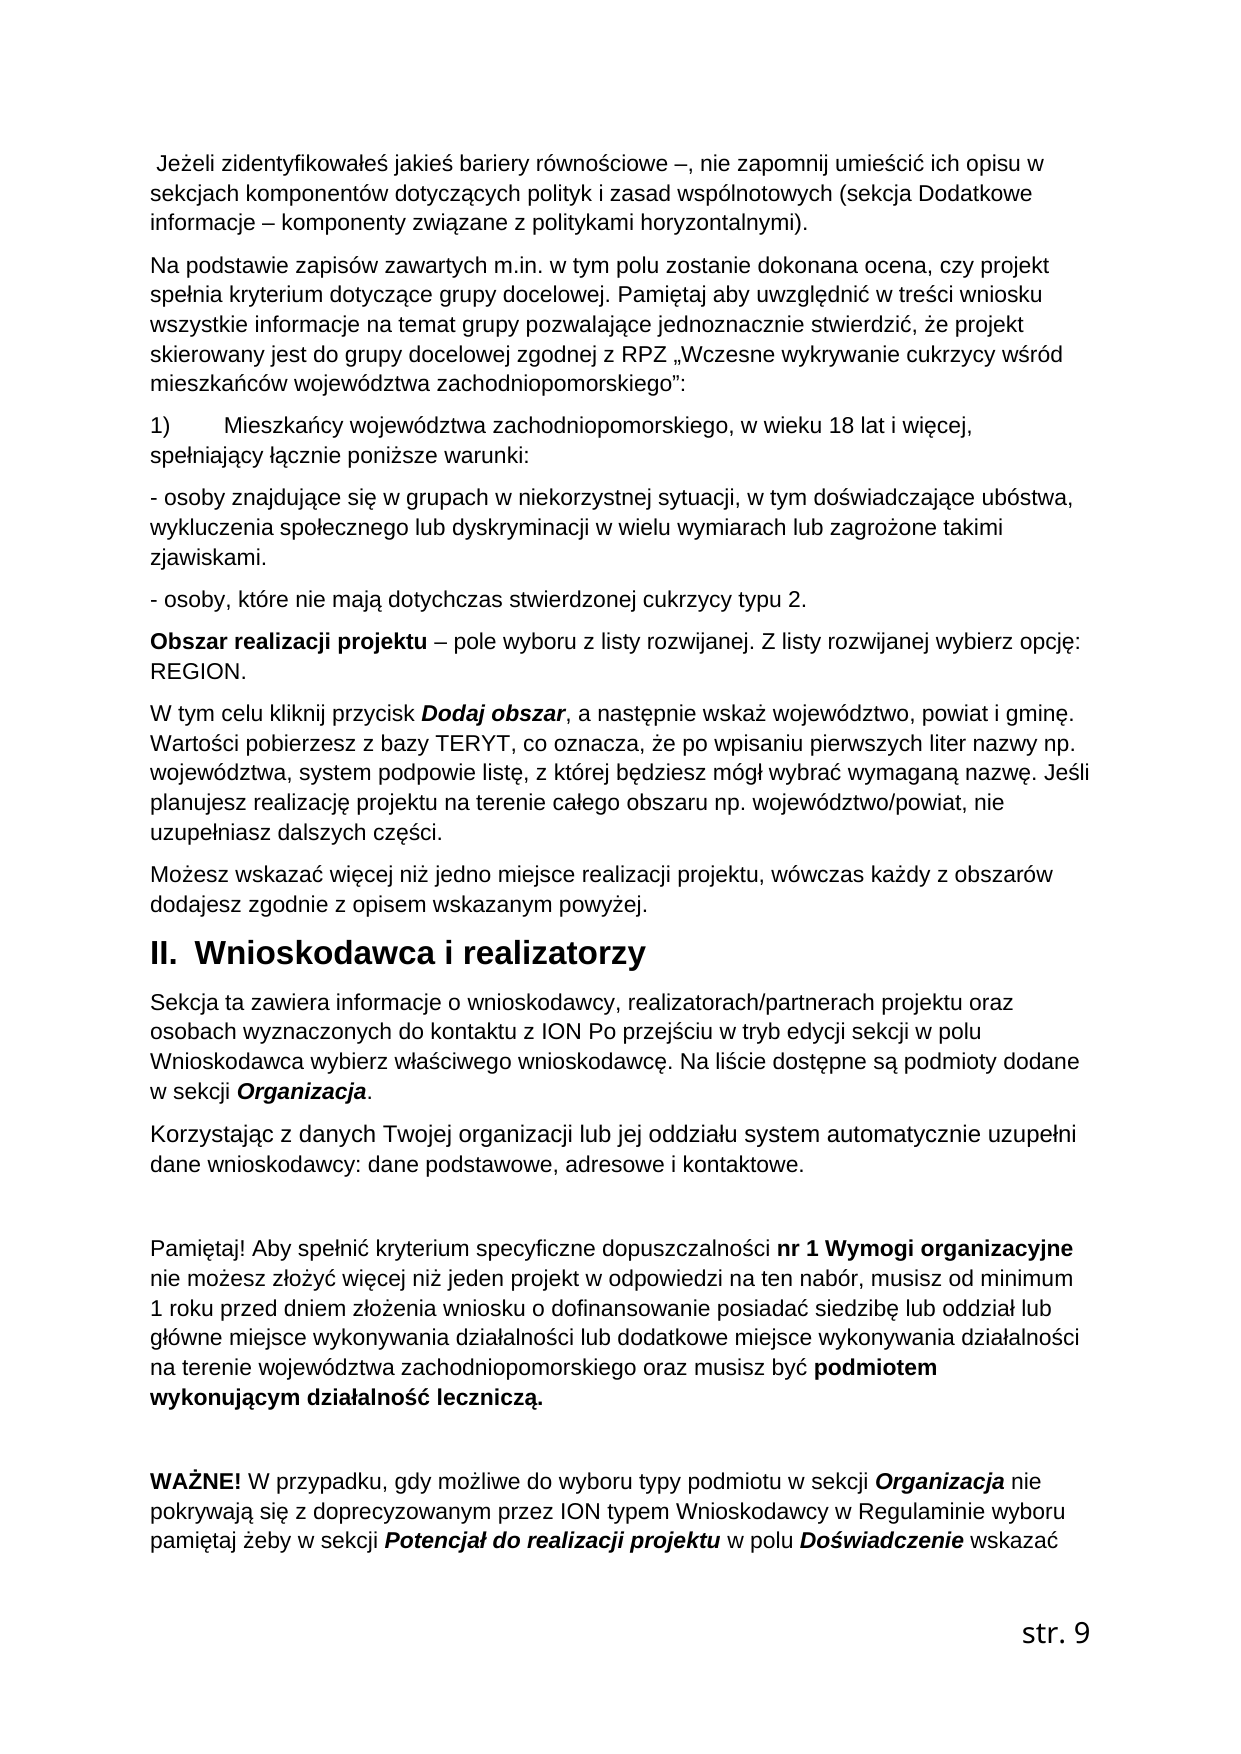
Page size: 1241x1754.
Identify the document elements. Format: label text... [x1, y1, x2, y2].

text Możesz wskazać więcej niż jedno miejsce realizacji projektu, wówczas każdy z obszarów dodajesz zgodnie z opisem wskazanym powyżej. [150, 861, 1090, 917]
text Jeżeli zidentyfikowałeś jakieś bariery równościowe –, nie zapomnij umieścić ich opisu w sekcjach komponentów dotyczących polityk i zasad wspólnotowych (sekcja Dodatkowe informacje – komponenty związane z politykami horyzontalnymi). [150, 150, 1090, 236]
text Pamiętaj! Aby spełnić kryterium specyficzne dopuszczalności nr 1 Wymogi organizacyjne nie możesz złożyć więcej niż jeden projekt w odpowiedzi na ten nabór, musisz od minimum 1 roku przed dniem złożenia wniosku o dofinansowanie posiadać siedzibę lub oddział lub główne miejsce wykonywania działalności lub dodatkowe miejsce wykonywania działalności na terenie województwa zachodniopomorskiego oraz musisz być podmiotem wykonującym działalność leczniczą. [150, 1235, 1090, 1410]
text - osoby, które nie mają dotychczas stwierdzonej cukrzycy typu 2. [150, 586, 1090, 612]
text Sekcja ta zawiera informacje o wnioskodawcy, realizatorach/partnerach projektu oraz osobach wyznaczonych do kontaktu z ION Po przejściu w tryb edycji sekcji w polu Wnioskodawca wybierz właściwego wnioskodawcę. Na liście dostępne są podmioty dodane w sekcji Organizacja. [150, 989, 1090, 1104]
text Na podstawie zapisów zawartych m.in. w tym polu zostanie dokonana ocena, czy projekt spełnia kryterium dotyczące grupy docelowej. Pamiętaj aby uwzględnić w treści wniosku wszystkie informacje na temat grupy pozwalające jednoznacznie stwierdzić, że projekt skierowany jest do grupy docelowej zgodnej z RPZ „Wczesne wykrywanie cukrzycy wśród mieszkańców województwa zachodniopomorskiego”: [150, 252, 1090, 397]
subtitle Wnioskodawca i realizatorzy [150, 933, 1090, 971]
list Mieszkańcy województwa zachodniopomorskiego, w wieku 18 lat i więcej, spełniający łącznie poniższe warunki: [150, 412, 1090, 468]
text - osoby znajdujące się w grupach w niekorzystnej sytuacji, w tym doświadczające ubóstwa, wykluczenia społecznego lub dyskryminacji w wielu wymiarach lub zagrożone takimi zjawiskami. [150, 484, 1090, 570]
text Korzystając z danych Twojej organizacji lub jej oddziału system automatycznie uzupełni dane wnioskodawcy: dane podstawowe, adresowe i kontaktowe. [150, 1120, 1090, 1177]
text W tym celu kliknij przycisk Dodaj obszar, a następnie wskaż województwo, powiat i gminę. Wartości pobierzesz z bazy TERYT, co oznacza, że po wpisaniu pierwszych liter nazwy np. województwa, system podpowie listę, z której będziesz mógł wybrać wymaganą nazwę. Jeśli planujesz realizację projektu na terenie całego obszaru np. województwo/powiat, nie uzupełniasz dalszych części. [150, 700, 1090, 845]
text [150, 1468, 1090, 1554]
text Obszar realizacji projektu – pole wyboru z listy rozwijanej. Z listy rozwijanej wybierz opcję: REGION. [150, 628, 1090, 684]
